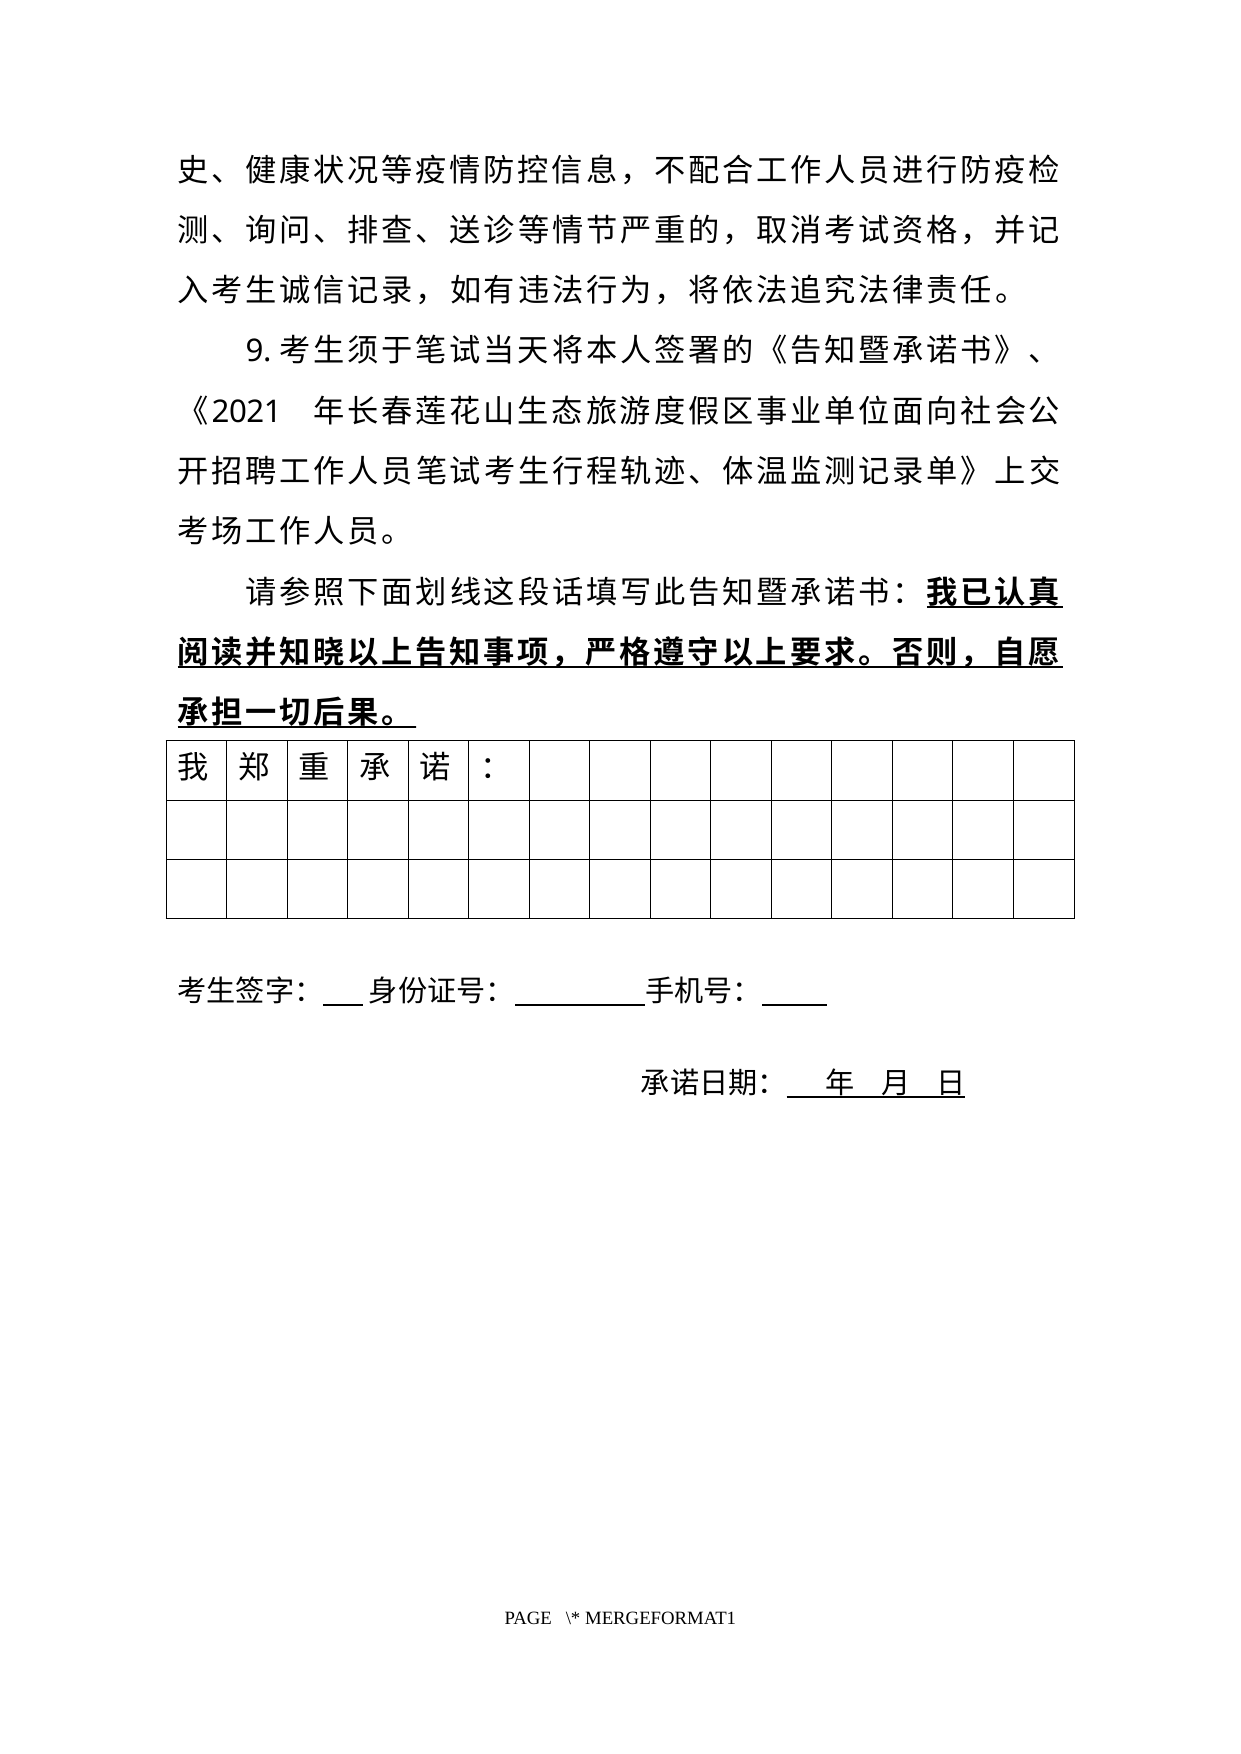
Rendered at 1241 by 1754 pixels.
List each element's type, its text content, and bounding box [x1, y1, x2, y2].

table_cell [167, 860, 226, 918]
table_header [711, 741, 771, 799]
table_cell [711, 801, 771, 859]
table_cell [772, 860, 831, 918]
table_cell [530, 801, 589, 859]
table_cell [832, 860, 892, 918]
table_header 承 [348, 741, 408, 799]
table_header [530, 741, 589, 799]
table_cell [893, 801, 952, 859]
table_cell [409, 801, 468, 859]
table_cell [590, 860, 650, 918]
table_cell [288, 801, 347, 859]
table_header 郑 [227, 741, 287, 799]
table_header [772, 741, 831, 799]
table_cell [651, 801, 710, 859]
table_header [832, 741, 892, 799]
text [177, 137, 1063, 318]
table_cell [893, 860, 952, 918]
table_cell [227, 801, 287, 859]
table_cell [590, 801, 650, 859]
table_cell [409, 860, 468, 918]
text 考生签字： 身份证号： 手机号： [177, 965, 1063, 1011]
table_cell [227, 860, 287, 918]
text 承诺日期： 年 月 日 [177, 1057, 1063, 1102]
table_header [893, 741, 952, 799]
table_cell [953, 801, 1013, 859]
table_cell [530, 860, 589, 918]
table_cell [348, 860, 408, 918]
table_cell [469, 801, 529, 859]
text 请参照下面划线这段话填写此告知暨承诺书：我已认真阅读并知晓以上告知事项，严格遵守以上要求。否则，自愿承担一切后果。 [177, 559, 1063, 666]
table_header ： [469, 741, 529, 799]
table_cell [651, 860, 710, 918]
table_cell [953, 860, 1013, 918]
table_cell [772, 801, 831, 859]
table_cell [167, 801, 226, 859]
table_header [1014, 741, 1074, 799]
table_cell [1014, 801, 1074, 859]
table_cell [348, 801, 408, 859]
table_header 诺 [409, 741, 468, 799]
table_cell [469, 860, 529, 918]
table_header 重 [288, 741, 347, 799]
table_header [590, 741, 650, 799]
table_cell [711, 860, 771, 918]
table_header [953, 741, 1013, 799]
text 请参照下面划线这段话填写此告知暨承诺书：我已认真阅读并知晓以上告知事项，严格遵守以上要求。否则，自愿承担一切后果。 [177, 667, 1063, 740]
table_cell [288, 860, 347, 918]
table_header 我 [167, 741, 226, 799]
table_cell [832, 801, 892, 859]
table_header [651, 741, 710, 799]
text 9.考生须于笔试当天将本人签署的《告知暨承诺书》、《2021年长春莲花山生态旅游度假区事业单位面向社会公开招聘工作人员笔试考生行程轨迹、体温监测记录单》上交考场工作人员。 [177, 318, 1063, 559]
table_cell [1014, 860, 1074, 918]
